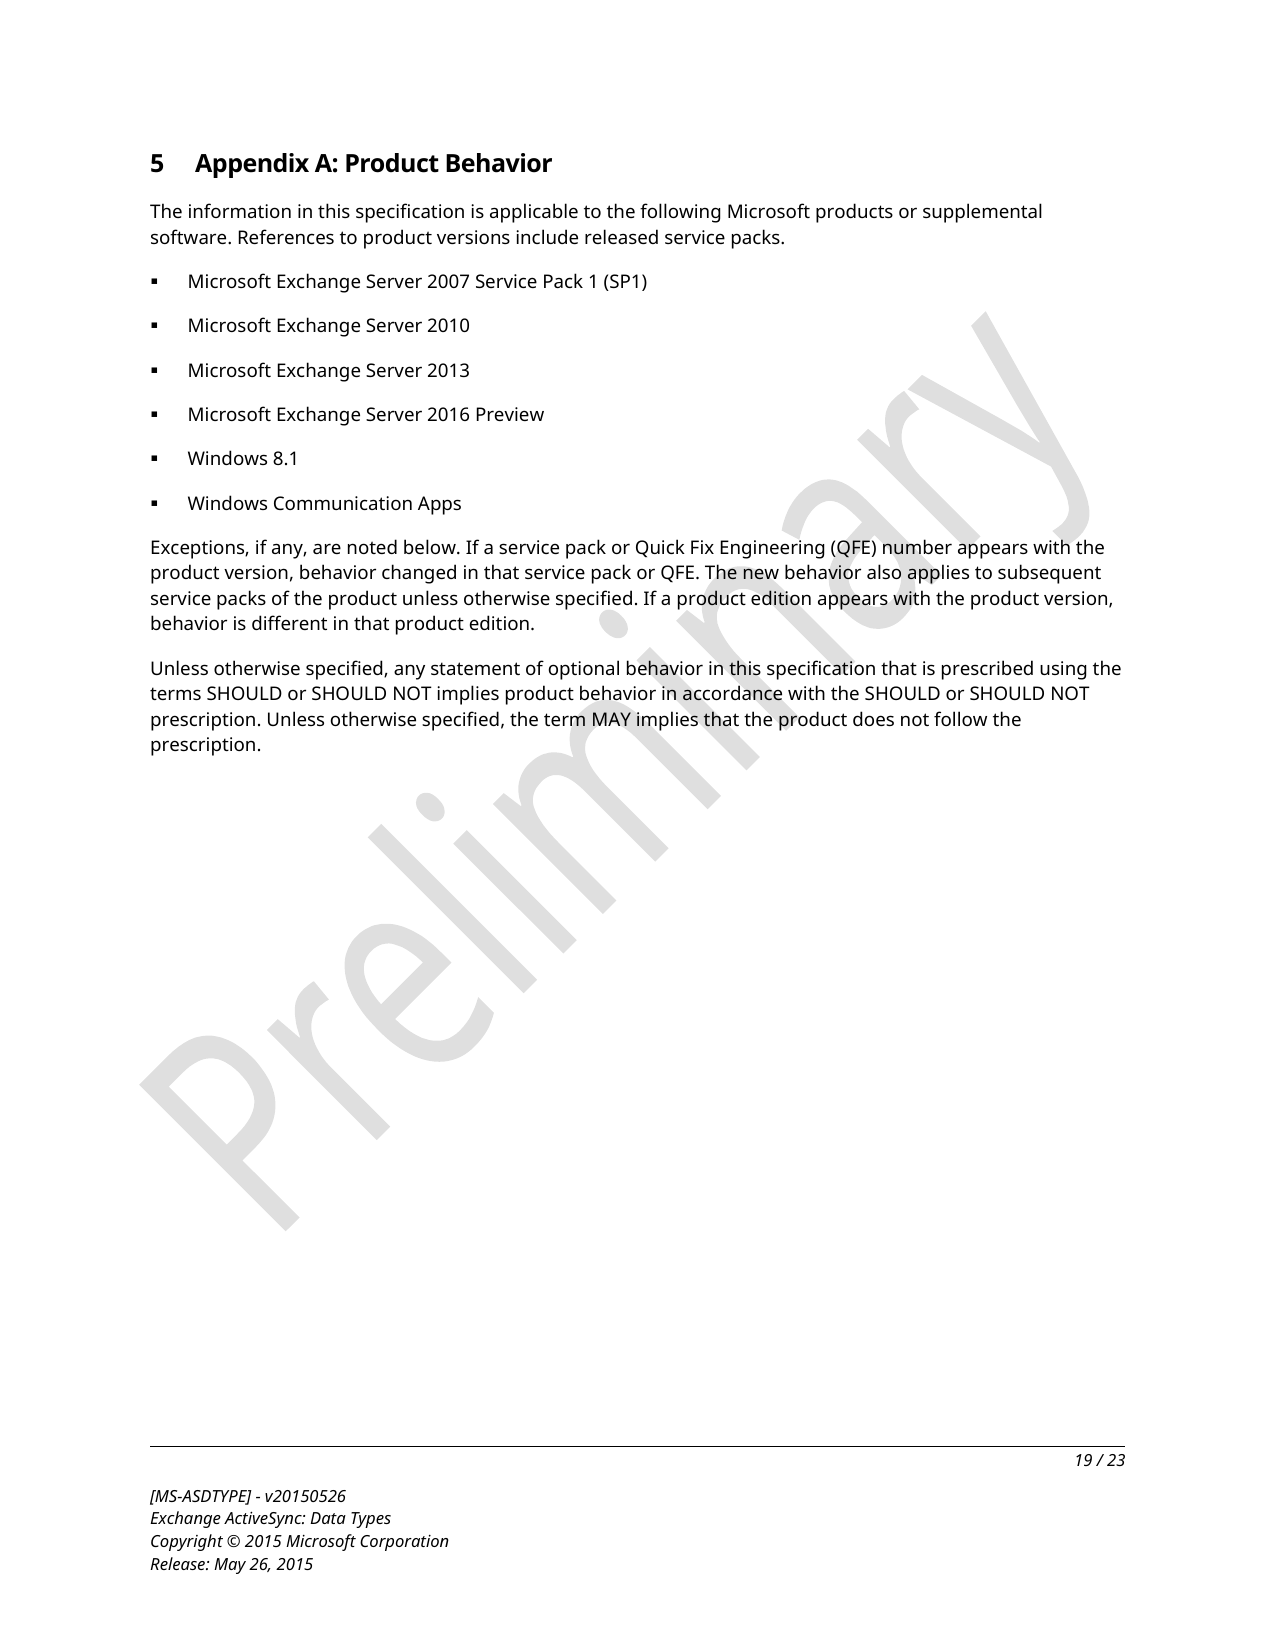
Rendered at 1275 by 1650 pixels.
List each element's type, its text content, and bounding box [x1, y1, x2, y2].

text The information in this specification is applicable to the following Microsoft products or supplemental software. References to product versions include released service packs. [150, 199, 1125, 250]
list Microsoft Exchange Server 2007 Service Pack 1 (SP1) [150, 268, 1125, 294]
list Windows Communication Apps [150, 490, 1125, 515]
text Unless otherwise specified, any statement of optional behavior in this specification that is prescribed using the terms SHOULD or SHOULD NOT implies product behavior in accordance with the SHOULD or SHOULD NOT prescription. Unless otherwise specified, the term MAY implies that the product does not follow the prescription. [150, 655, 1125, 757]
text Exceptions, if any, are noted below. If a service pack or Quick Fix Engineering (QFE) number appears with the product version, behavior changed in that service pack or QFE. The new behavior also applies to subsequent service packs of the product unless otherwise specified. If a product edition appears with the product version, behavior is different in that product edition. [150, 534, 1125, 636]
list Microsoft Exchange Server 2010 [150, 313, 1125, 338]
list Microsoft Exchange Server 2016 Preview [150, 401, 1125, 427]
subtitle Appendix A: Product Behavior [150, 146, 1125, 180]
list Windows 8.1 [150, 446, 1125, 471]
list Microsoft Exchange Server 2013 [150, 357, 1125, 382]
